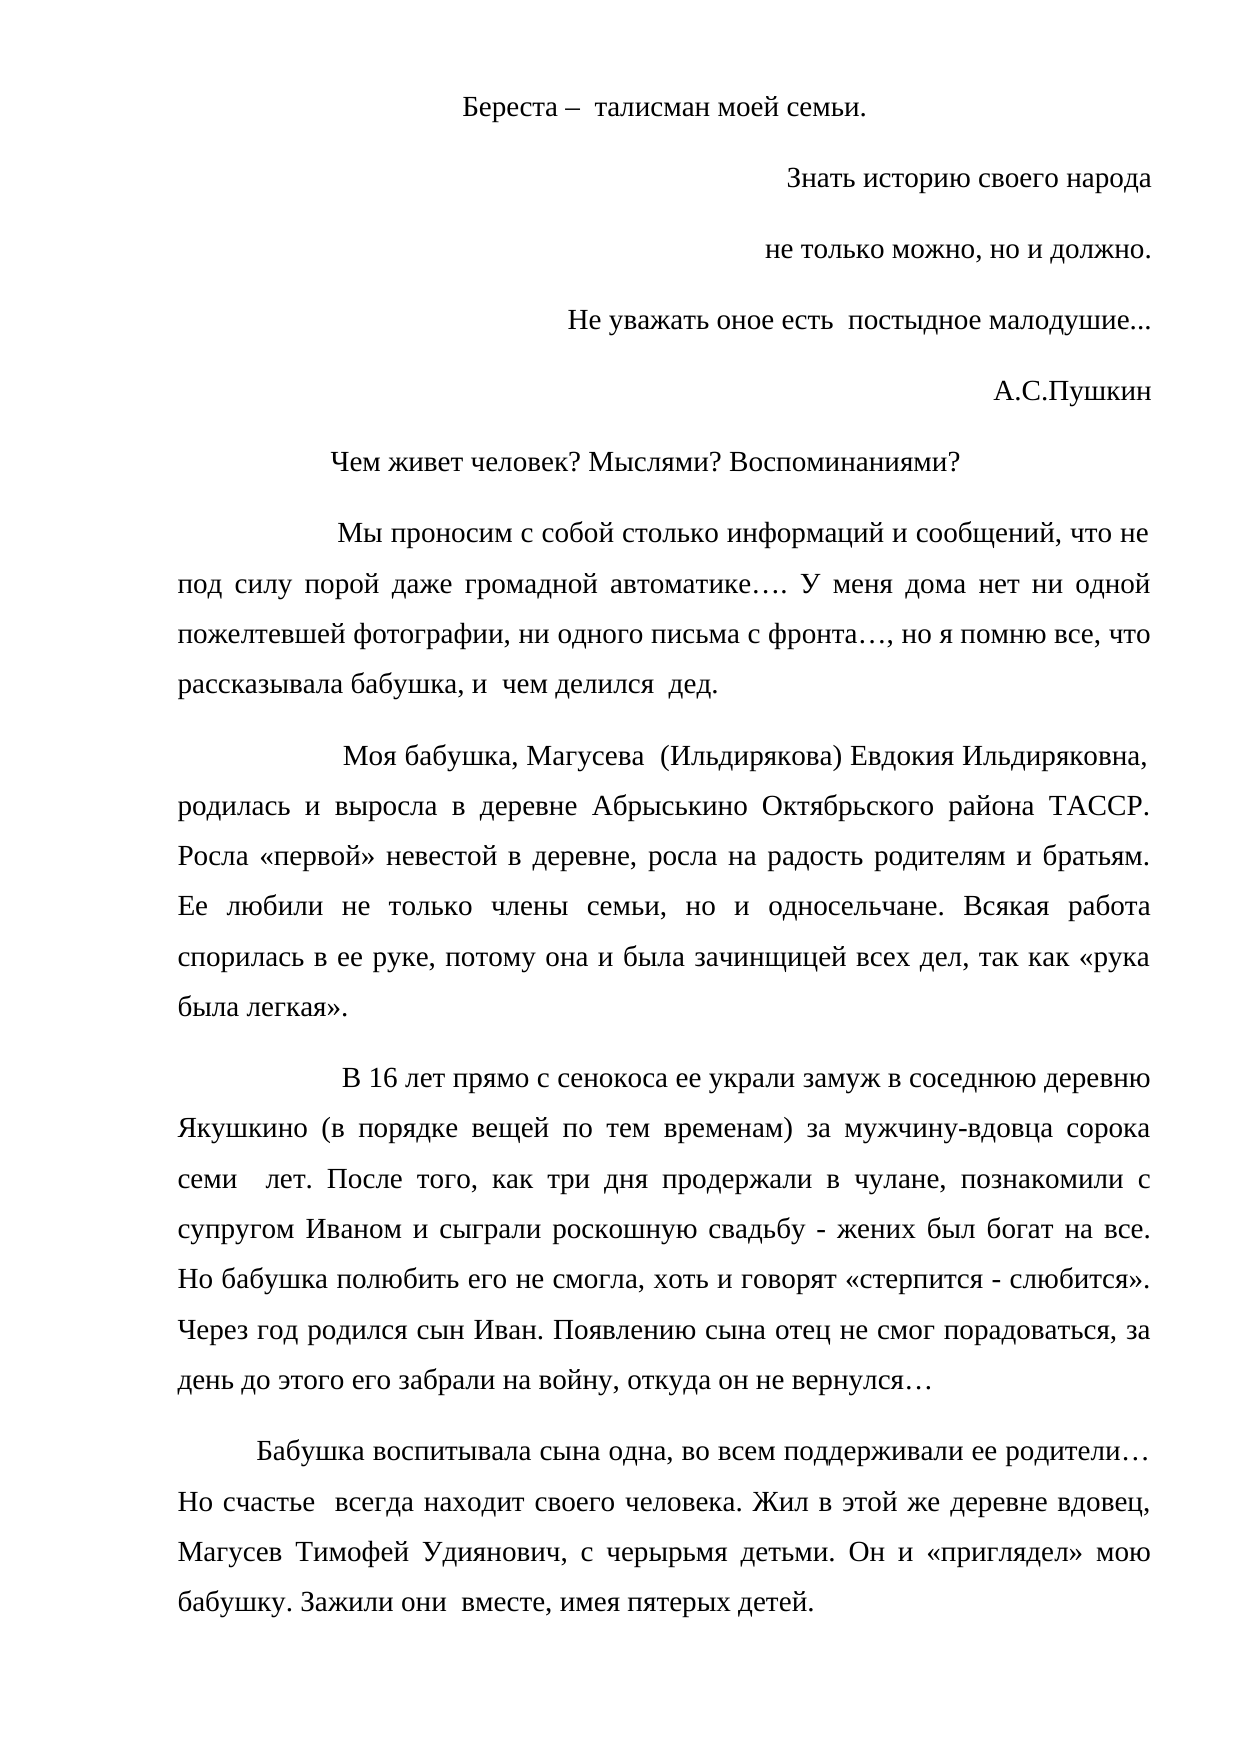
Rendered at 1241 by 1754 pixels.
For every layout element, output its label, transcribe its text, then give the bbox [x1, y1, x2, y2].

text Моя бабушка, Магусева (Ильдирякова) Евдокия Ильдиряковна, родилась и выросла в деревне Абрыськино Октябрьского района ТАССР. Росла «первой» невестой в деревне, росла на радость родителям и братьям. Ее любили не только члены семьи, но и односельчане. Всякая работа спорилась в ее руке, потому она и была зачинщицей всех дел, так как «рука была легкая». [177, 738, 1152, 1023]
text Мы проносим с собой столько информаций и сообщений, что не под силу порой даже громадной автоматике…. У меня дома нет ни одной пожелтевшей фотографии, ни одного письма с фронта…, но я помню все, что рассказывала бабушка, и чем делился дед. [177, 516, 1152, 700]
text Чем живет человек? Мыслями? Воспоминаниями? [177, 444, 1152, 478]
text не только можно, но и должно. [177, 231, 1152, 264]
text А.С.Пушкин [177, 373, 1152, 407]
text Не уважать оное есть постыдное малодушие... [177, 302, 1152, 336]
text В 16 лет прямо с сенокоса ее украли замуж в соседнюю деревню Якушкино (в порядке вещей по тем временам) за мужчину-вдовца сорока семи лет. После того, как три дня продержали в чулане, познакомили с супругом Иваном и сыграли роскошную свадьбу - жених был богат на все. Но бабушка полюбить его не смогла, хоть и говорят «стерпится - слюбится». Через год родился сын Иван. Появлению сына отец не смог порадоваться, за день до этого его забрали на войну, откуда он не вернулся… [177, 1060, 1152, 1396]
text Знать историю своего народа [177, 160, 1152, 193]
text Береста – талисман моей семьи. [177, 89, 1152, 122]
text Бабушка воспитывала сына одна, во всем поддерживали ее родители… Но счастье всегда находит своего человека. Жил в этой же деревне вдовец, Магусев Тимофей Удиянович, с черырьмя детьми. Он и «приглядел» мою бабушку. Зажили они вместе, имея пятерых детей. [177, 1433, 1152, 1618]
